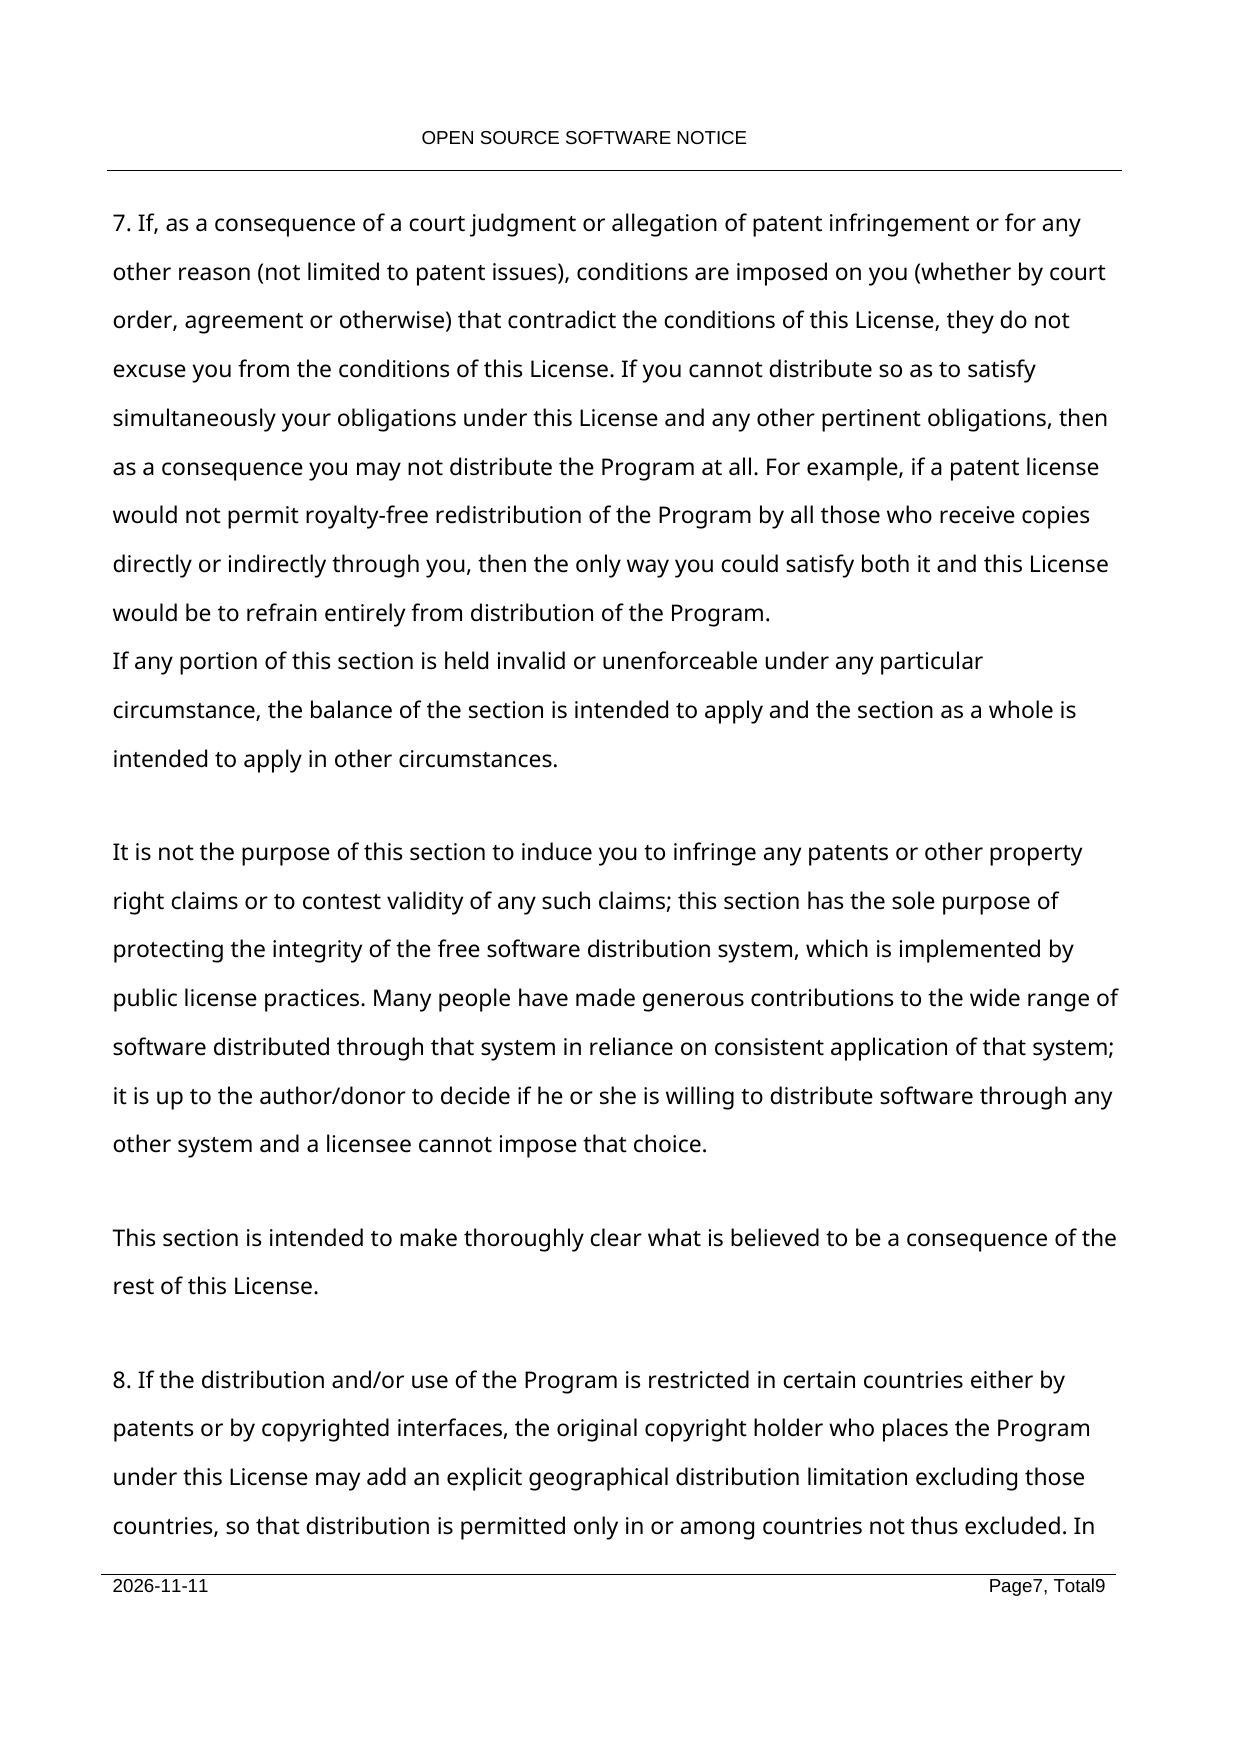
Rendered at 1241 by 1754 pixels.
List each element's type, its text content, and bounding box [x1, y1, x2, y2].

text 7. If, as a consequence of a court judgment or allegation of patent infringement or for any other reason (not limited to patent issues), conditions are imposed on you (whether by court order, agreement or otherwise) that contradict the conditions of this License, they do not excuse you from the conditions of this License. If you cannot distribute so as to satisfy simultaneously your obligations under this License and any other pertinent obligations, then as a consequence you may not distribute the Program at all. For example, if a patent license would not permit royalty-free redistribution of the Program by all those who receive copies directly or indirectly through you, then the only way you could satisfy both it and this License would be to refrain entirely from distribution of the Program. [112, 206, 1128, 629]
text It is not the purpose of this section to induce you to infringe any patents or other property right claims or to contest validity of any such claims; this section has the sole purpose of protecting the integrity of the free software distribution system, which is implemented by public license practices. Many people have made generous contributions to the wide range of software distributed through that system in reliance on consistent application of that system; it is up to the author/donor to decide if he or she is willing to distribute software through any other system and a licensee cannot impose that choice. [112, 835, 1128, 1160]
text If any portion of this section is held invalid or unenforceable under any particular circumstance, the balance of the section is intended to apply and the section as a whole is intended to apply in other circumstances. [112, 644, 1128, 774]
text This section is intended to make thoroughly clear what is believed to be a consequence of the rest of this License. [112, 1221, 1128, 1302]
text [112, 1363, 1128, 1542]
